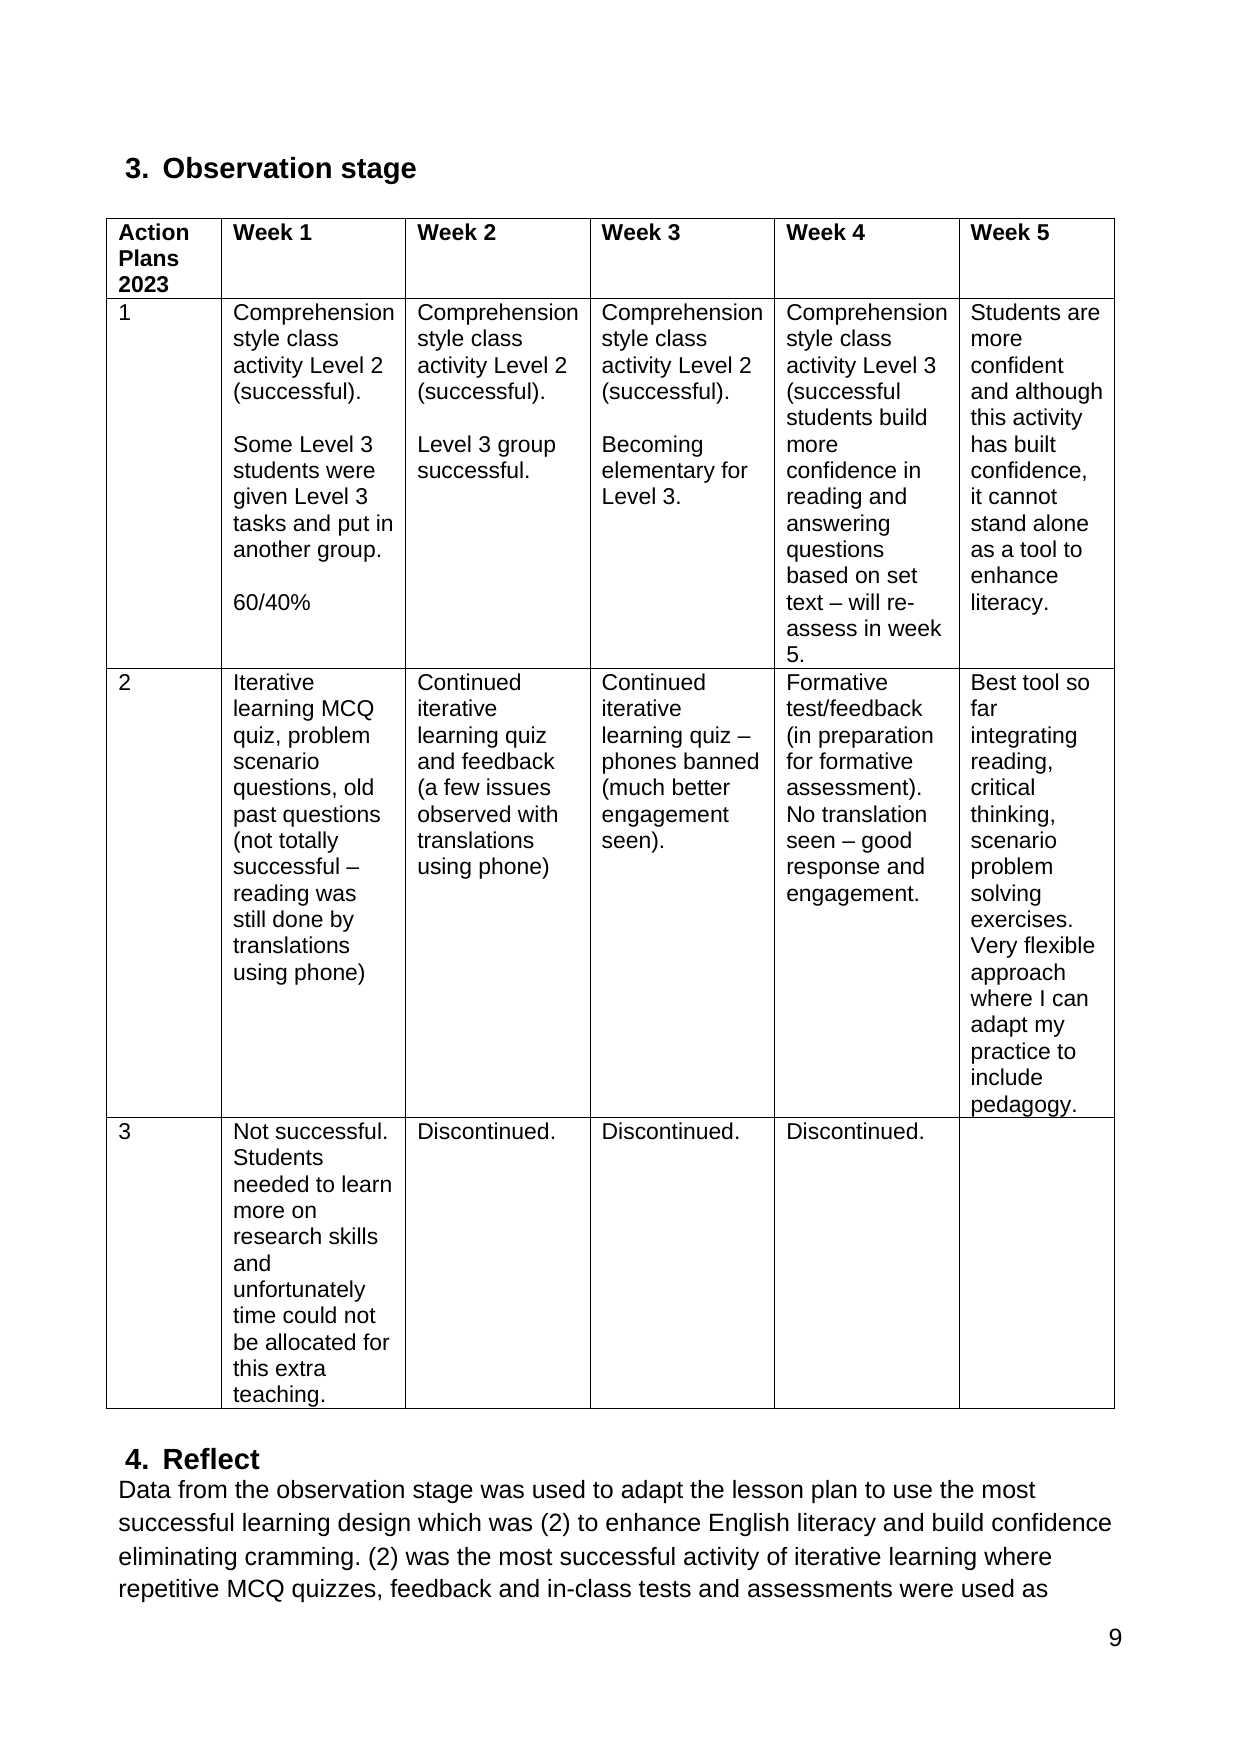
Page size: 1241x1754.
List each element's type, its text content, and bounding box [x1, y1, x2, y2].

table_cell Not successful. Students needed to learn more on research skills and unfortunately time could not be allocated for this extra teaching. [222, 1118, 405, 1408]
table_cell Discontinued. [775, 1118, 959, 1408]
table_cell Discontinued. [406, 1118, 590, 1408]
table_cell 2 [107, 669, 221, 1117]
table_cell Comprehension style class activity Level 2 (successful). Becoming elementary for Level 3. [591, 299, 774, 668]
subtitle Reflect [125, 1442, 1122, 1475]
table_cell Students are more confident and although this activity has built confidence, it cannot stand alone as a tool to enhance literacy. [960, 299, 1114, 668]
subtitle Observation stage [125, 151, 1122, 185]
table_cell Best tool so far integrating reading, critical thinking, scenario problem solving exercises. Very flexible approach where I can adapt my practice to include pedagogy. [960, 669, 1114, 1117]
table_cell 1 [107, 299, 221, 668]
table_cell Comprehension style class activity Level 3 (successful students build more confidence in reading and answering questions based on set text – will re-assess in week 5. [775, 299, 959, 668]
table_cell Formative test/feedback (in preparation for formative assessment). No translation seen – good response and engagement. [775, 669, 959, 1117]
table_cell Continued iterative learning quiz – phones banned (much better engagement seen). [591, 669, 774, 1117]
table_header Week 1 [222, 219, 405, 298]
table_header Week 2 [406, 219, 590, 298]
table_cell Comprehension style class activity Level 2 (successful). Level 3 group successful. [406, 299, 590, 668]
table_cell 3 [107, 1118, 221, 1408]
table_header Action Plans 2023 [107, 219, 221, 298]
table_header Week 4 [775, 219, 959, 298]
table_cell Discontinued. [591, 1118, 774, 1408]
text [118, 1475, 1122, 1603]
table_header Week 3 [591, 219, 774, 298]
table_header Week 5 [960, 219, 1114, 298]
table_cell Comprehension style class activity Level 2 (successful). Some Level 3 students were given Level 3 tasks and put in another group. 60/40% [222, 299, 405, 668]
table_cell [960, 1118, 1114, 1408]
table_cell Iterative learning MCQ quiz, problem scenario questions, old past questions (not totally successful – reading was still done by translations using phone) [222, 669, 405, 1117]
table_cell Continued iterative learning quiz and feedback (a few issues observed with translations using phone) [406, 669, 590, 1117]
